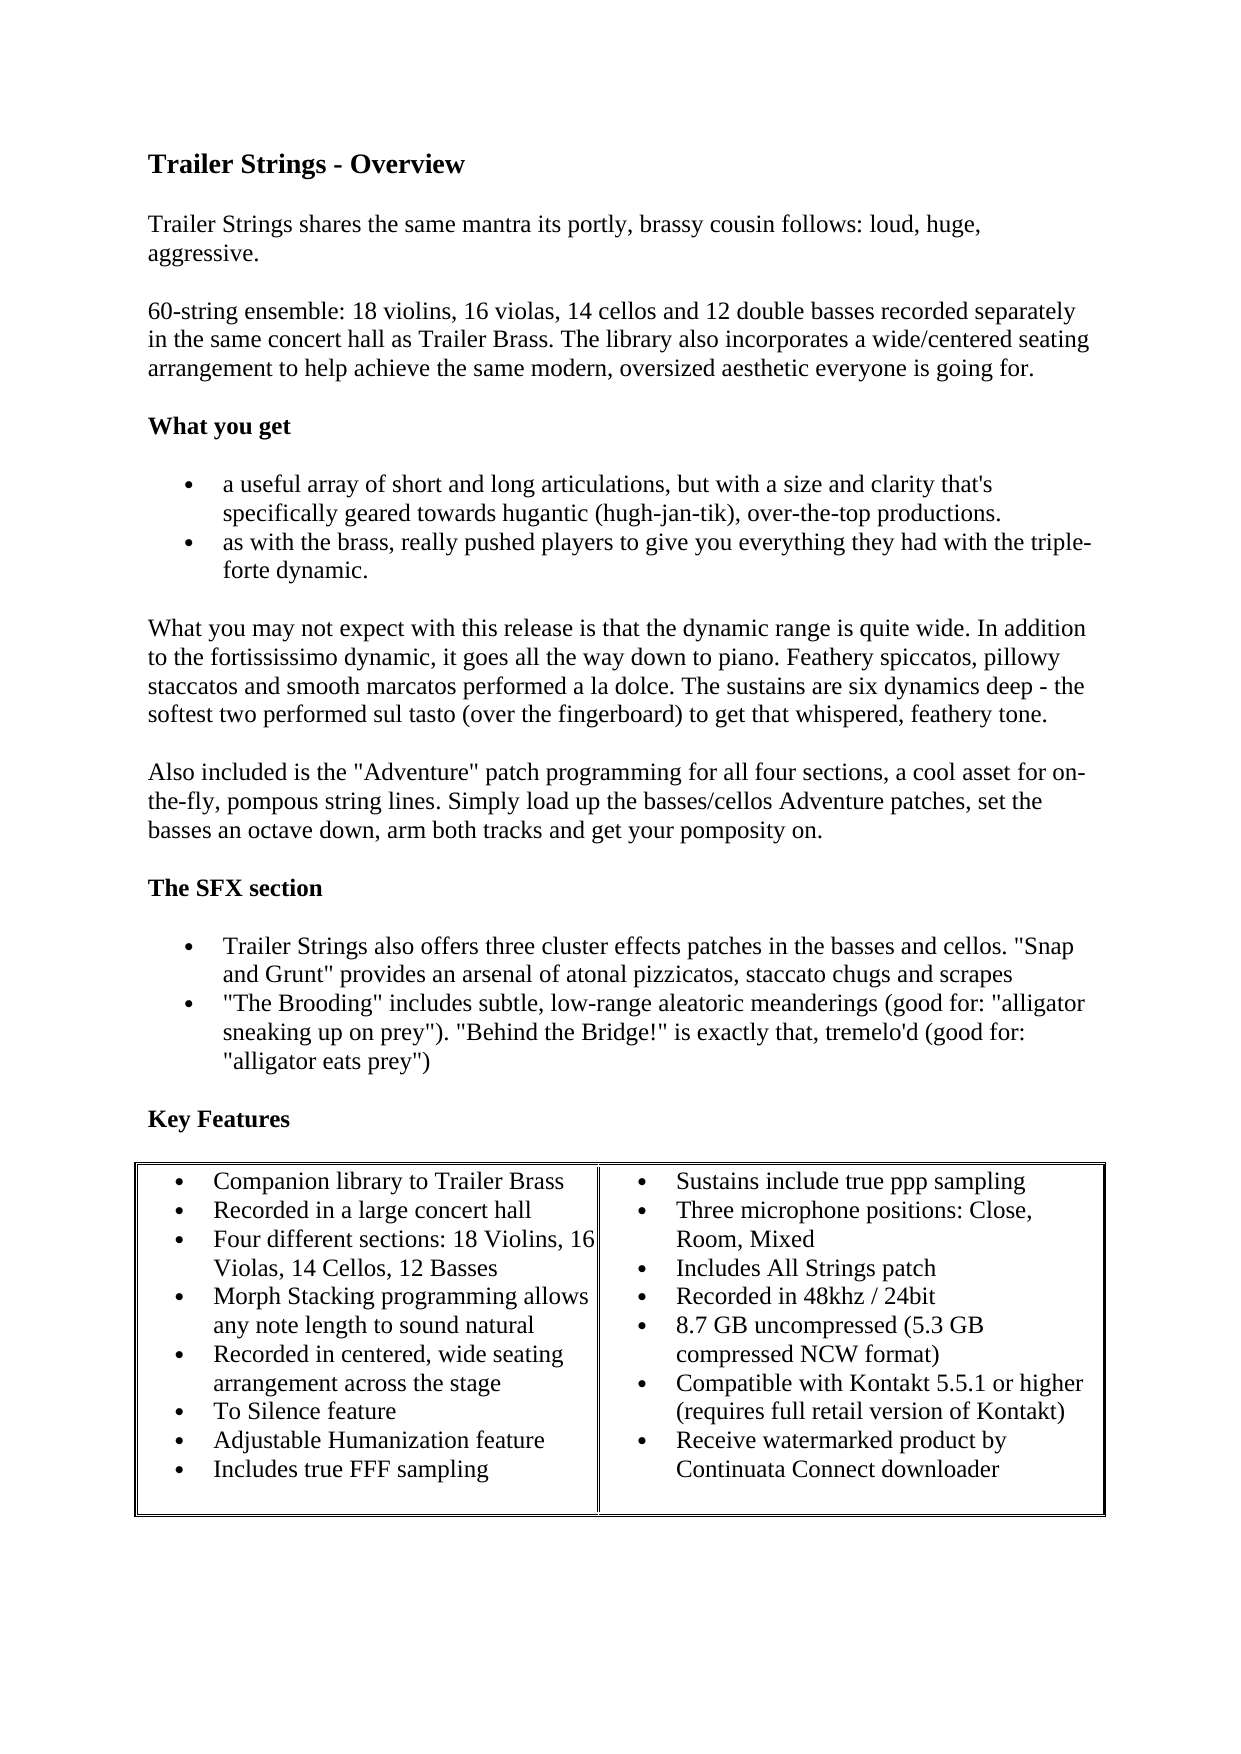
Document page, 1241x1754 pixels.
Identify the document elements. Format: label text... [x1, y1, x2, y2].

text The SFX section [148, 873, 1093, 902]
text Key Features [148, 1104, 1093, 1132]
list a useful array of short and long articulations, but with a size and clarity that's specifically geared towards hugantic (hugh-jan-tik), over-the-top productions. [185, 469, 1093, 527]
text What you get [148, 411, 1093, 440]
list Trailer Strings also offers three cluster effects patches in the basses and cellos. "Snap and Grunt" provides an arsenal of atonal pizzicatos, staccato chugs and scrapes [185, 931, 1093, 988]
list as with the brass, really pushed players to give you everything they had with the triple-forte dynamic. [185, 527, 1093, 584]
table_header Sustains include true ppp sampling Three microphone positions: Close, Room, Mixed Includes All Strings patch Recorded in 48khz / 24bit 8.7 GB uncompressed (5.3 GB compressed NCW format) Compatible with Kontakt 5.5.1 or higher (requires full retail version of Kontakt) Receive watermarked product by Continuata Connect downloader [599, 1165, 1103, 1513]
text 60-string ensemble: 18 violins, 16 violas, 14 cellos and 12 double basses recorded separately in the same concert hall as Trailer Brass. The library also incorporates a wide/centered seating arrangement to help achieve the same modern, oversized aesthetic everyone is going for. [148, 296, 1093, 382]
list "The Brooding" includes subtle, low-range aleatoric meanderings (good for: "alligator sneaking up on prey"). "Behind the Bridge!" is exactly that, tremelo'd (good for: "alligator eats prey") [185, 988, 1093, 1074]
text What you may not expect with this release is that the dynamic range is quite wide. In addition to the fortississimo dynamic, it goes all the way down to piano. Feathery spiccatos, pillowy staccatos and smooth marcatos performed a la dolce. The sustains are six dynamics deep - the softest two performed sul tasto (over the fingerboard) to get that whispered, feathery tone. [148, 613, 1093, 728]
text Trailer Strings shares the same mantra its portly, brassy cousin follows: loud, huge, aggressive. [148, 209, 1093, 267]
text Trailer Strings - Overview [148, 148, 1093, 180]
text Also included is the "Adventure" patch programming for all four sections, a cool asset for on-the-fly, pompous string lines. Simply load up the basses/cellos Adventure patches, set the basses an octave down, arm both tracks and get your pomposity on. [148, 757, 1093, 844]
table_header Companion library to Trailer Brass Recorded in a large concert hall Four different sections: 18 Violins, 16 Violas, 14 Cellos, 12 Basses Morph Stacking programming allows any note length to sound natural Recorded in centered, wide seating arrangement across the stage To Silence feature Adjustable Humanization feature Includes true FFF sampling [138, 1165, 598, 1513]
